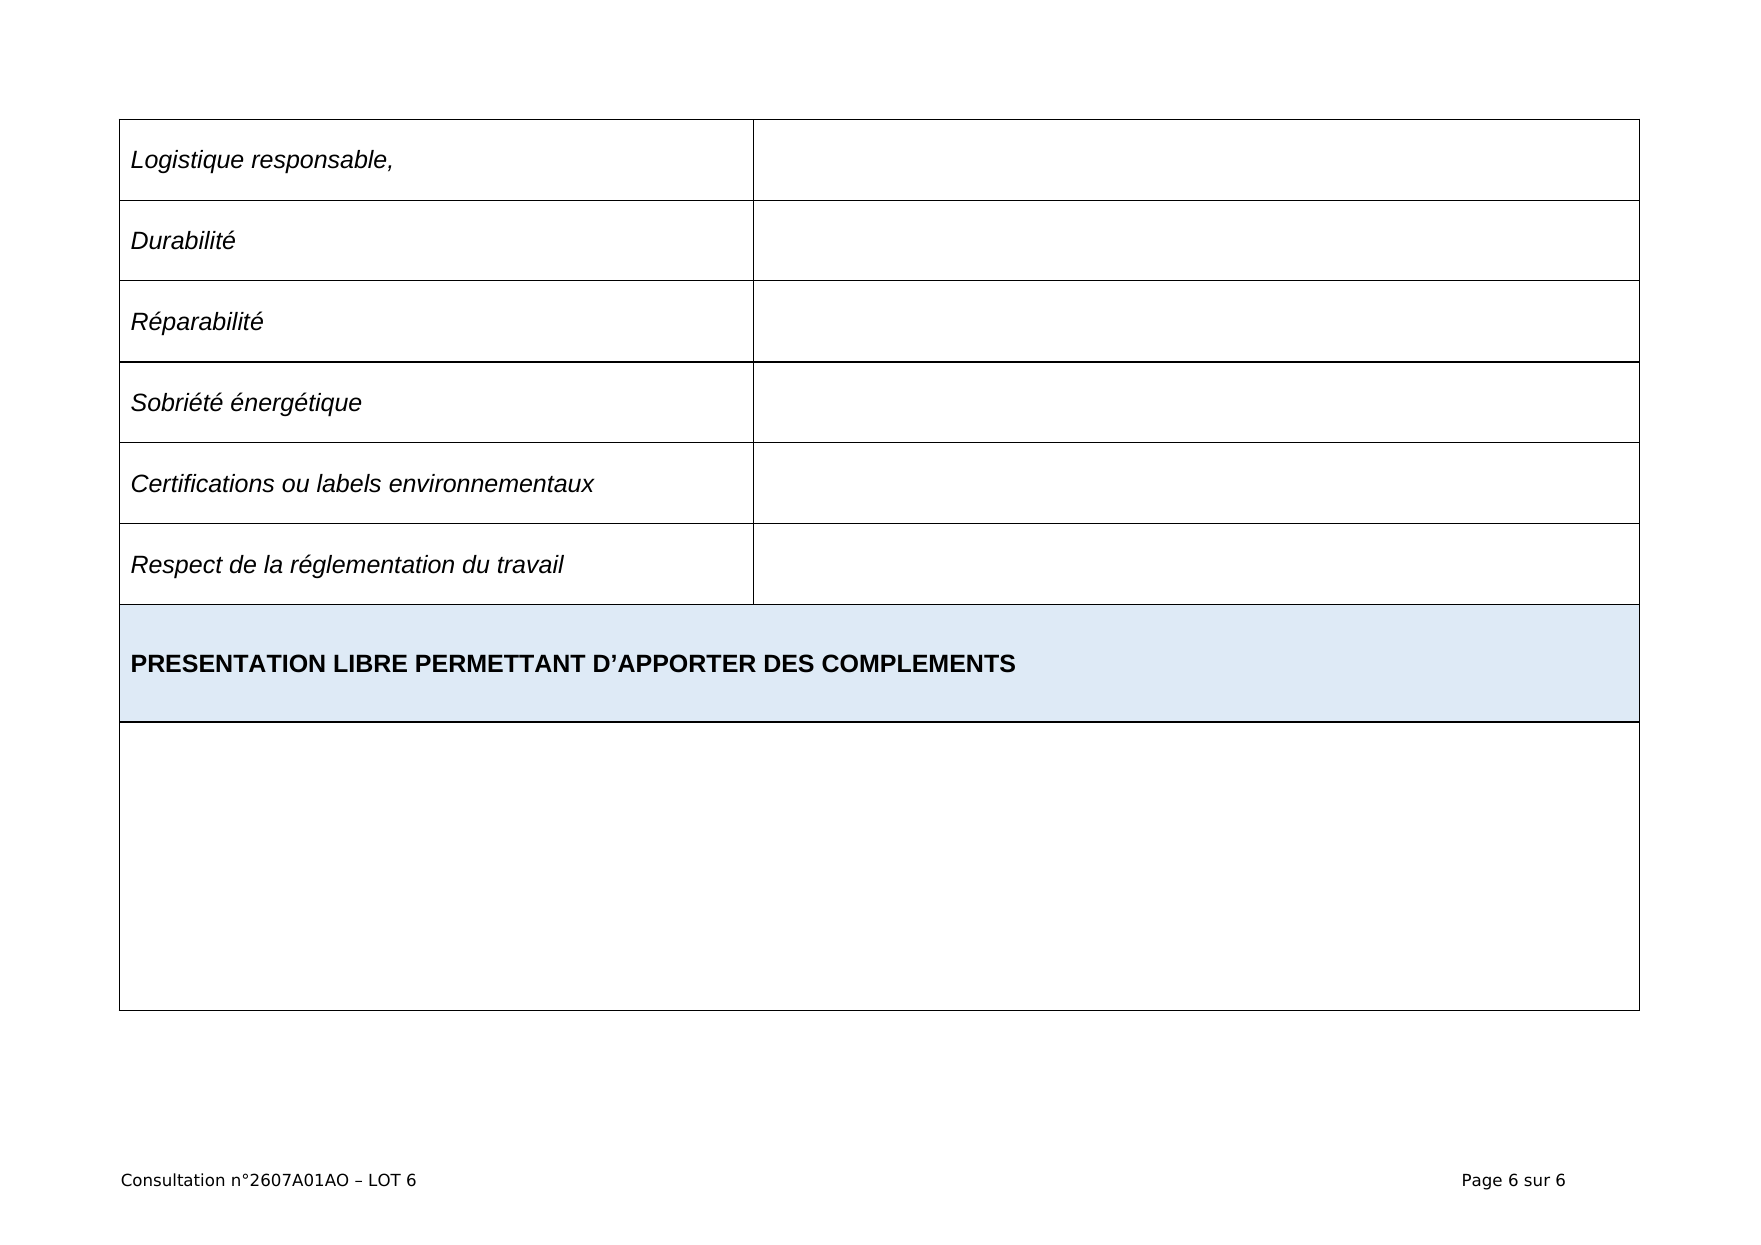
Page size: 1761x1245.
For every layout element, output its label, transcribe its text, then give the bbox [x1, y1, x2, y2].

table_cell Respect de la réglementation du travail [120, 524, 753, 604]
table_cell PRESENTATION LIBRE PERMETTANT D’APPORTER DES COMPLEMENTS [120, 605, 1639, 721]
table_cell [754, 363, 1639, 442]
table_cell Logistique responsable, [120, 120, 753, 199]
table_cell [754, 443, 1639, 523]
table_cell Réparabilité [120, 281, 753, 361]
table_cell Durabilité [120, 201, 753, 280]
table_cell [754, 281, 1639, 361]
table_cell [754, 201, 1639, 280]
table_cell [120, 723, 1639, 1010]
table_cell [754, 120, 1639, 199]
table_cell Sobriété énergétique [120, 363, 753, 442]
table_cell Certifications ou labels environnementaux [120, 443, 753, 523]
table_cell [754, 524, 1639, 604]
